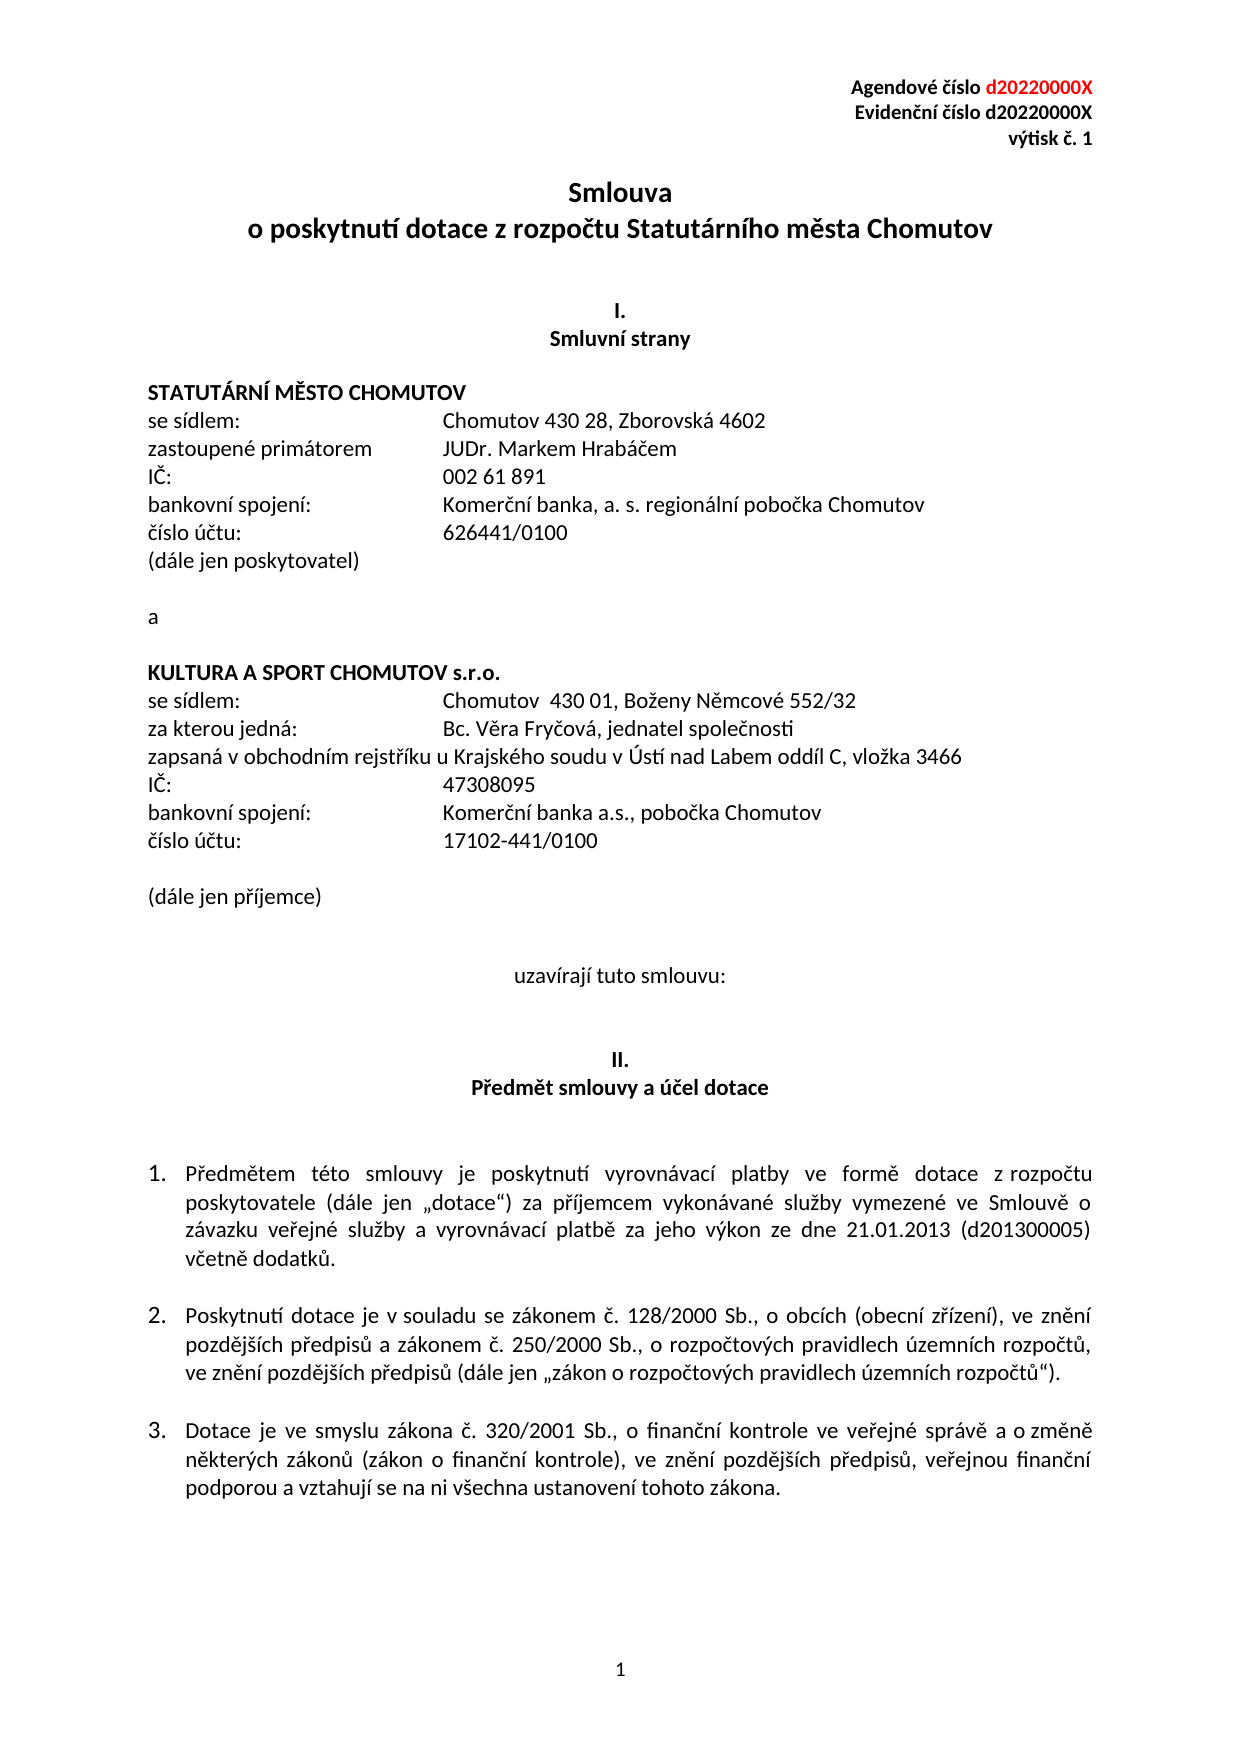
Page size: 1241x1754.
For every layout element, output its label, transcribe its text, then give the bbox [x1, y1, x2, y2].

list Předmětem této smlouvy je poskytnutí vyrovnávací platby ve formě dotace z rozpočtu poskytovatele (dále jen „dotace“) za příjemcem vykonávané služby vymezené ve Smlouvě o závazku veřejné služby a vyrovnávací platbě za jeho výkon ze dne 21.01.2013 (d201300005) včetně dodatků. [148, 1157, 1092, 1272]
text číslo účtu: 626441/0100 [148, 518, 1092, 546]
text STATUTÁRNÍ MĚSTO CHOMUTOV [148, 378, 1092, 406]
text za kterou jedná: Bc. Věra Fryčová, jednatel společnosti [148, 714, 1092, 742]
text se sídlem: Chomutov 430 01, Boženy Němcové 552/32 [148, 686, 1092, 714]
text číslo účtu: 17102-441/0100 [148, 826, 1092, 854]
text uzavírají tuto smlouvu: [148, 961, 1092, 989]
text Smlouva [148, 174, 1092, 210]
text IČ: 47308095 [148, 770, 1092, 798]
text o poskytnutí dotace z rozpočtu Statutárního města Chomutov [148, 210, 1092, 245]
text Smluvní strany [148, 324, 1092, 352]
list Dotace je ve smyslu zákona č. 320/2001 Sb., o finanční kontrole ve veřejné správě a o změně některých zákonů (zákon o finanční kontrole), ve znění pozdějších předpisů, veřejnou finanční podporou a vztahují se na ni všechna ustanovení tohoto zákona. [148, 1414, 1092, 1501]
text bankovní spojení: Komerční banka, a. s. regionální pobočka Chomutov [148, 490, 1092, 518]
text I. [148, 296, 1092, 324]
text a [148, 602, 1092, 630]
text bankovní spojení: Komerční banka a.s., pobočka Chomutov [148, 798, 1092, 826]
list Poskytnutí dotace je v souladu se zákonem č. 128/2000 Sb., o obcích (obecní zřízení), ve znění pozdějších předpisů a zákonem č. 250/2000 Sb., o rozpočtových pravidlech územních rozpočtů, ve znění pozdějších předpisů (dále jen „zákon o rozpočtových pravidlech územních rozpočtů“). [148, 1300, 1092, 1386]
text zapsaná v obchodním rejstříku u Krajského soudu v Ústí nad Labem oddíl C, vložka 3466 [148, 742, 1092, 770]
text se sídlem: Chomutov 430 28, Zborovská 4602 [148, 406, 1092, 434]
text zastoupené primátorem JUDr. Markem Hrabáčem [148, 434, 1092, 462]
text (dále jen poskytovatel) [148, 546, 1092, 574]
text II. [148, 1045, 1092, 1073]
text (dále jen příjemce) [148, 882, 1092, 910]
text KULTURA A SPORT CHOMUTOV s.r.o. [148, 658, 1092, 686]
text Předmět smlouvy a účel dotace [148, 1073, 1092, 1101]
text IČ: 002 61 891 [148, 462, 1092, 490]
